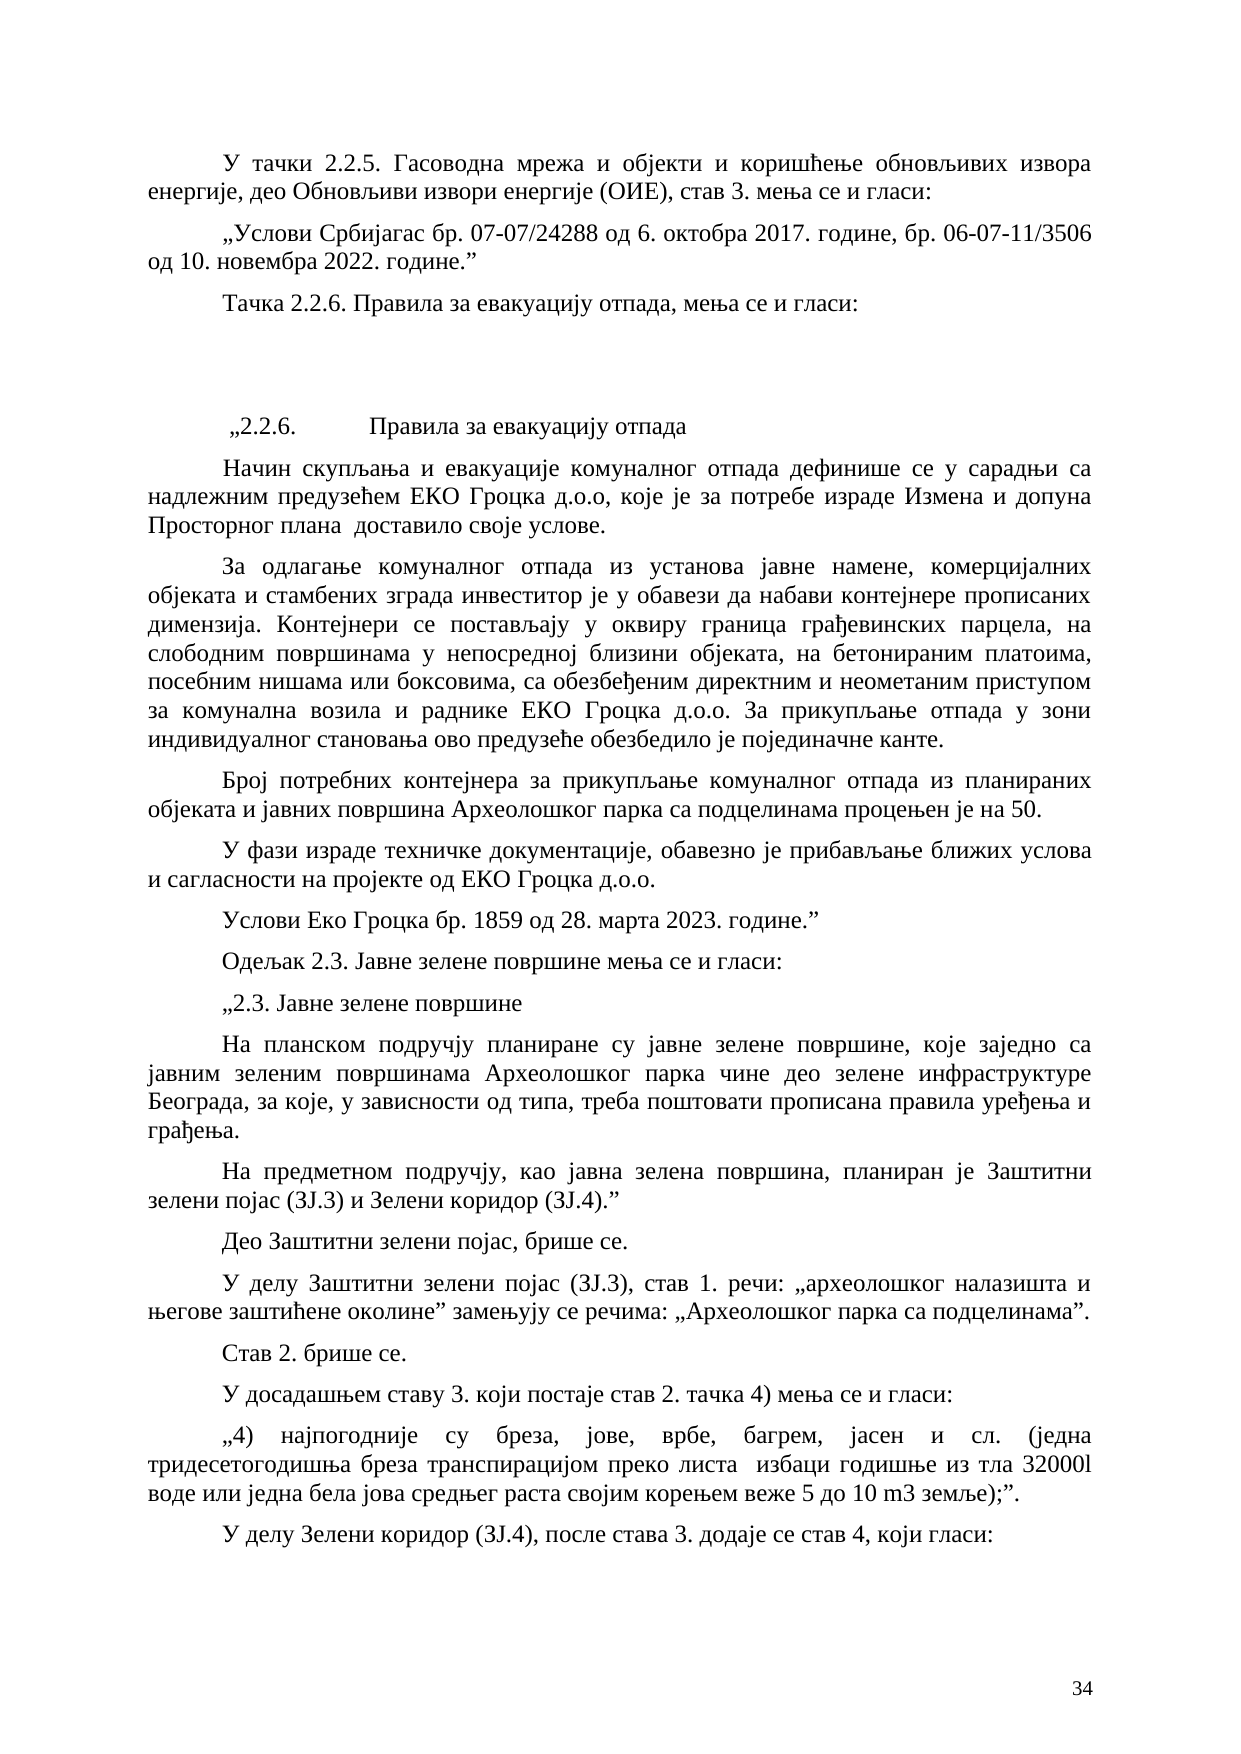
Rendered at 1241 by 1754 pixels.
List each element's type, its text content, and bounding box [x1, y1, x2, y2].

text „Услови Србијагас бр. 07-07/24288 од 6. октобра 2017. године, бр. 06-07-11/3506 од 10. новембра 2022. године.” [148, 218, 1092, 275]
text Одељак 2.3. Јавне зелене површине мења се и гласи: [148, 946, 1092, 975]
text Тачка 2.2.6. Правила за евакуацију отпада, мења се и гласи: [148, 288, 1092, 316]
text Начин скупљања и евакуације комуналног отпада дефинише се у сарадњи са надлежним предузећем ЕКО Гроцка д.о.о, које је за потребе израде Измена и допуна Просторног плана доставило своје услове. [148, 453, 1092, 539]
text „2.3. Јавне зелене површине [148, 988, 1092, 1016]
text „2.2.6. Правила за евакуацију отпада [148, 411, 1092, 440]
text У досадашњем ставу 3. који постаје став 2. тачка 4) мења се и гласи: [148, 1379, 1092, 1408]
text На планском подручју планиране су јавне зелене површине, које заједно са јавним зеленим површинама Археолошког парка чине део зелене инфраструктуре Београда, за које, у зависности од типа, треба поштовати прописана правила уређења и грађења. [148, 1029, 1092, 1144]
text У фази израде техничке документације, обавезно је прибављање ближих услова и сагласности на пројекте од ЕКО Гроцка д.о.о. [148, 835, 1092, 893]
text За одлагање комуналног отпада из установа јавне намене, комерцијалних објеката и стамбених зграда инвеститор је у обавези да набави контејнере прописаних димензија. Контејнери се постављају у оквиру граница грађевинских парцела, на слободним површинама у непосредној близини објеката, на бетонираним платоима, посебним нишама или боксовима, са обезбеђеним директним и неометаним приступом за комунална возила и раднике ЕКО Гроцка д.о.о. За прикупљање отпада у зони индивидуалног становања ово предузеће обезбедило је појединачне канте. [148, 551, 1092, 753]
text Услови Еко Гроцка бр. 1859 од 28. марта 2023. године.” [148, 905, 1092, 934]
text У делу Зелени коридор (ЗЈ.4), после става 3. додаје се став 4, који гласи: [148, 1519, 1092, 1548]
text У делу Заштитни зелени појас (ЗЈ.3), став 1. речи: „археолошког налазишта и његове заштићене околине” замењују се речима: „Археолошког парка са подцелинама”. [148, 1268, 1092, 1325]
text Став 2. брише се. [148, 1338, 1092, 1366]
text „4) најпогодније су бреза, јове, врбе, багрем, јасен и сл. (једна тридесетогодишња бреза транспирацијом преко листа избаци годишње из тла 32000l воде или једна бела јова средњег раста својим корењем веже 5 до 10 m3 земље);”. [148, 1420, 1092, 1506]
text На предметном подручју, као јавна зелена површина, планиран је Заштитни зелени појас (ЗЈ.3) и Зелени коридор (ЗЈ.4).” [148, 1156, 1092, 1214]
text Део Заштитни зелени појас, брише се. [148, 1226, 1092, 1255]
text Број потребних контејнера за прикупљање комуналног отпада из планираних објеката и јавних површина Археолошког парка са подцелинама процењен је на 50. [148, 765, 1092, 823]
text У тачки 2.2.5. Гасоводна мрежа и објекти и коришћење обновљивих извора енергије, део Обновљиви извори енергије (ОИЕ), став 3. мења се и гласи: [148, 148, 1092, 205]
